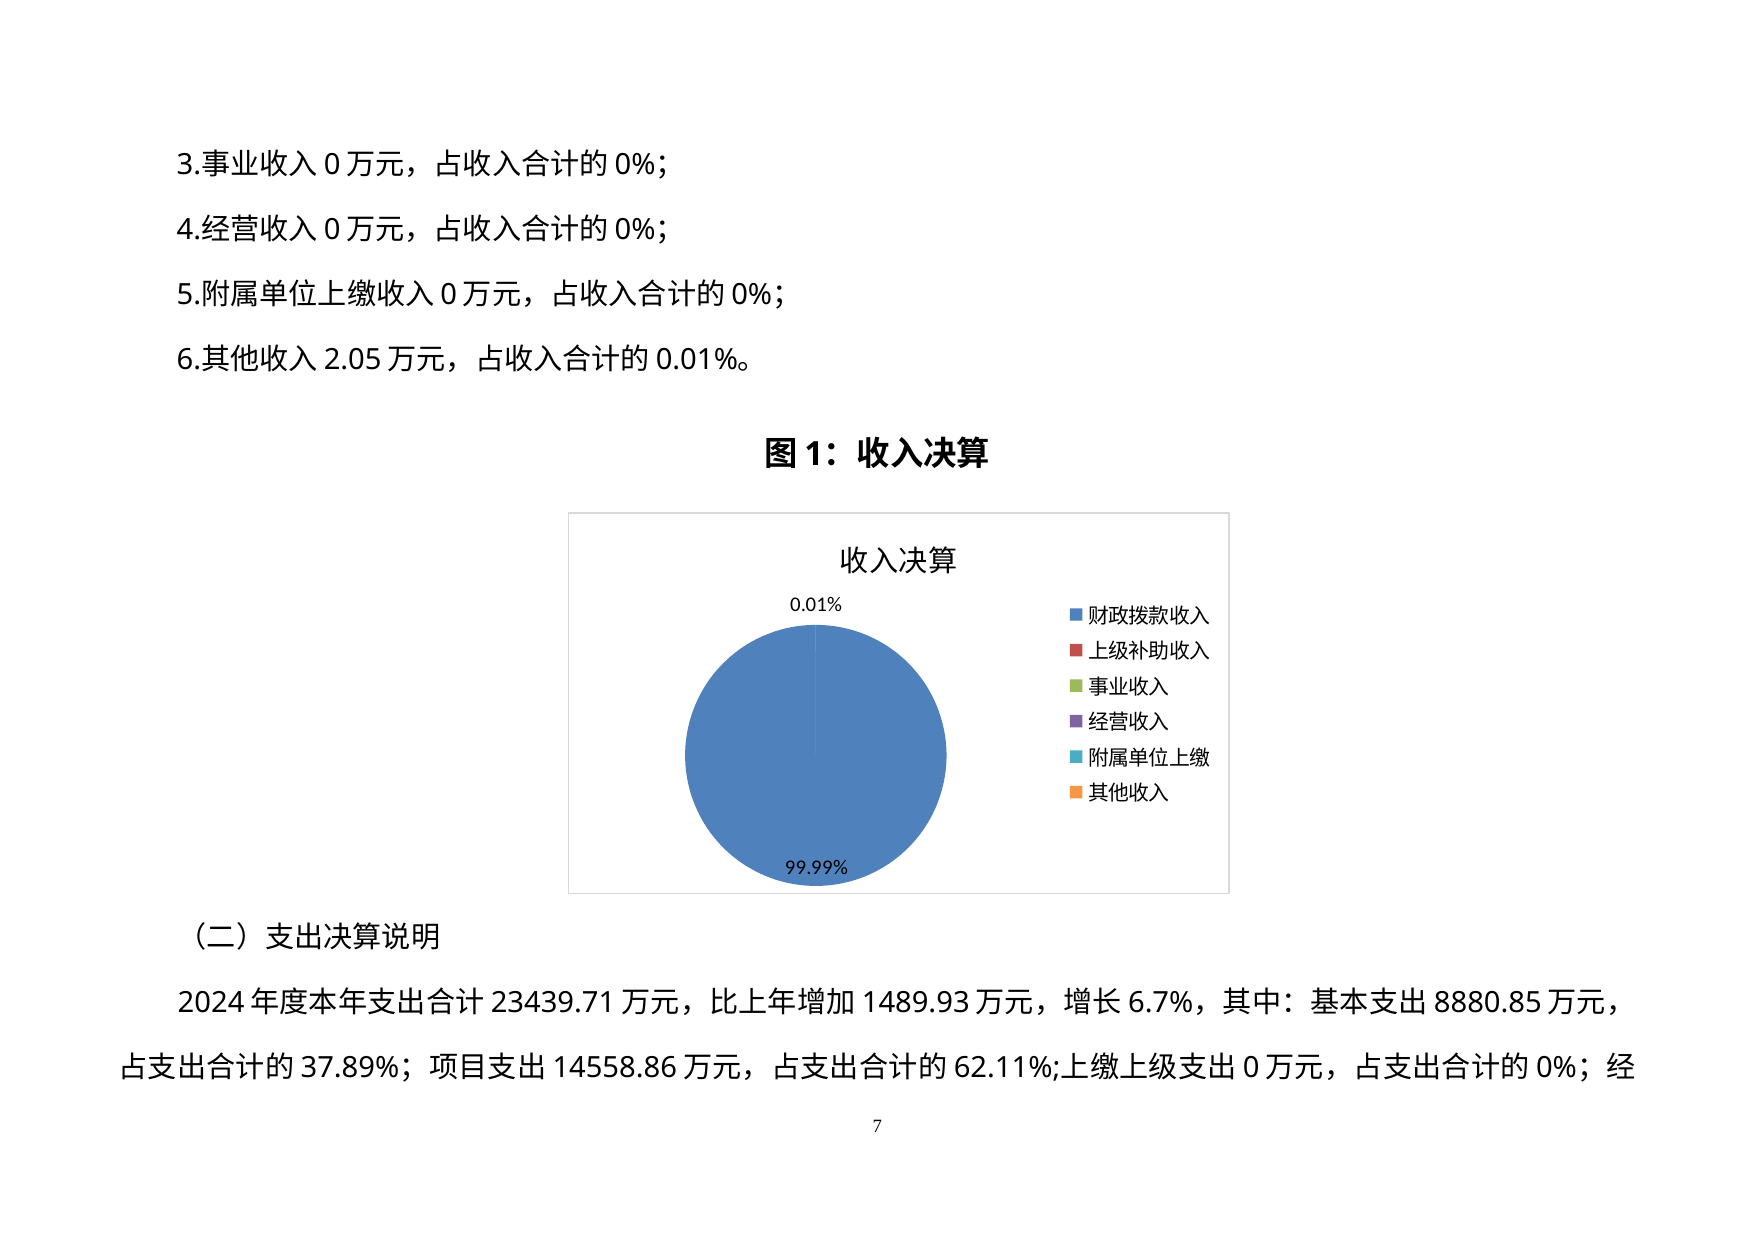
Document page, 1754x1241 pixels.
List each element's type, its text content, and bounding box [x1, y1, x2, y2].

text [118, 967, 1636, 1097]
text 6.其他收入2.05万元，占收入合计的0.01%。 [118, 324, 1636, 389]
subtitle 图1：收入决算 [118, 418, 1636, 483]
text 5.附属单位上缴收入0万元，占收入合计的0%； [118, 259, 1636, 324]
list 3.事业收入0万元，占收入合计的0%； [118, 129, 1636, 194]
text （二）支出决算说明 [118, 902, 1636, 967]
text 4.经营收入0万元，占收入合计的0%； [118, 194, 1636, 259]
